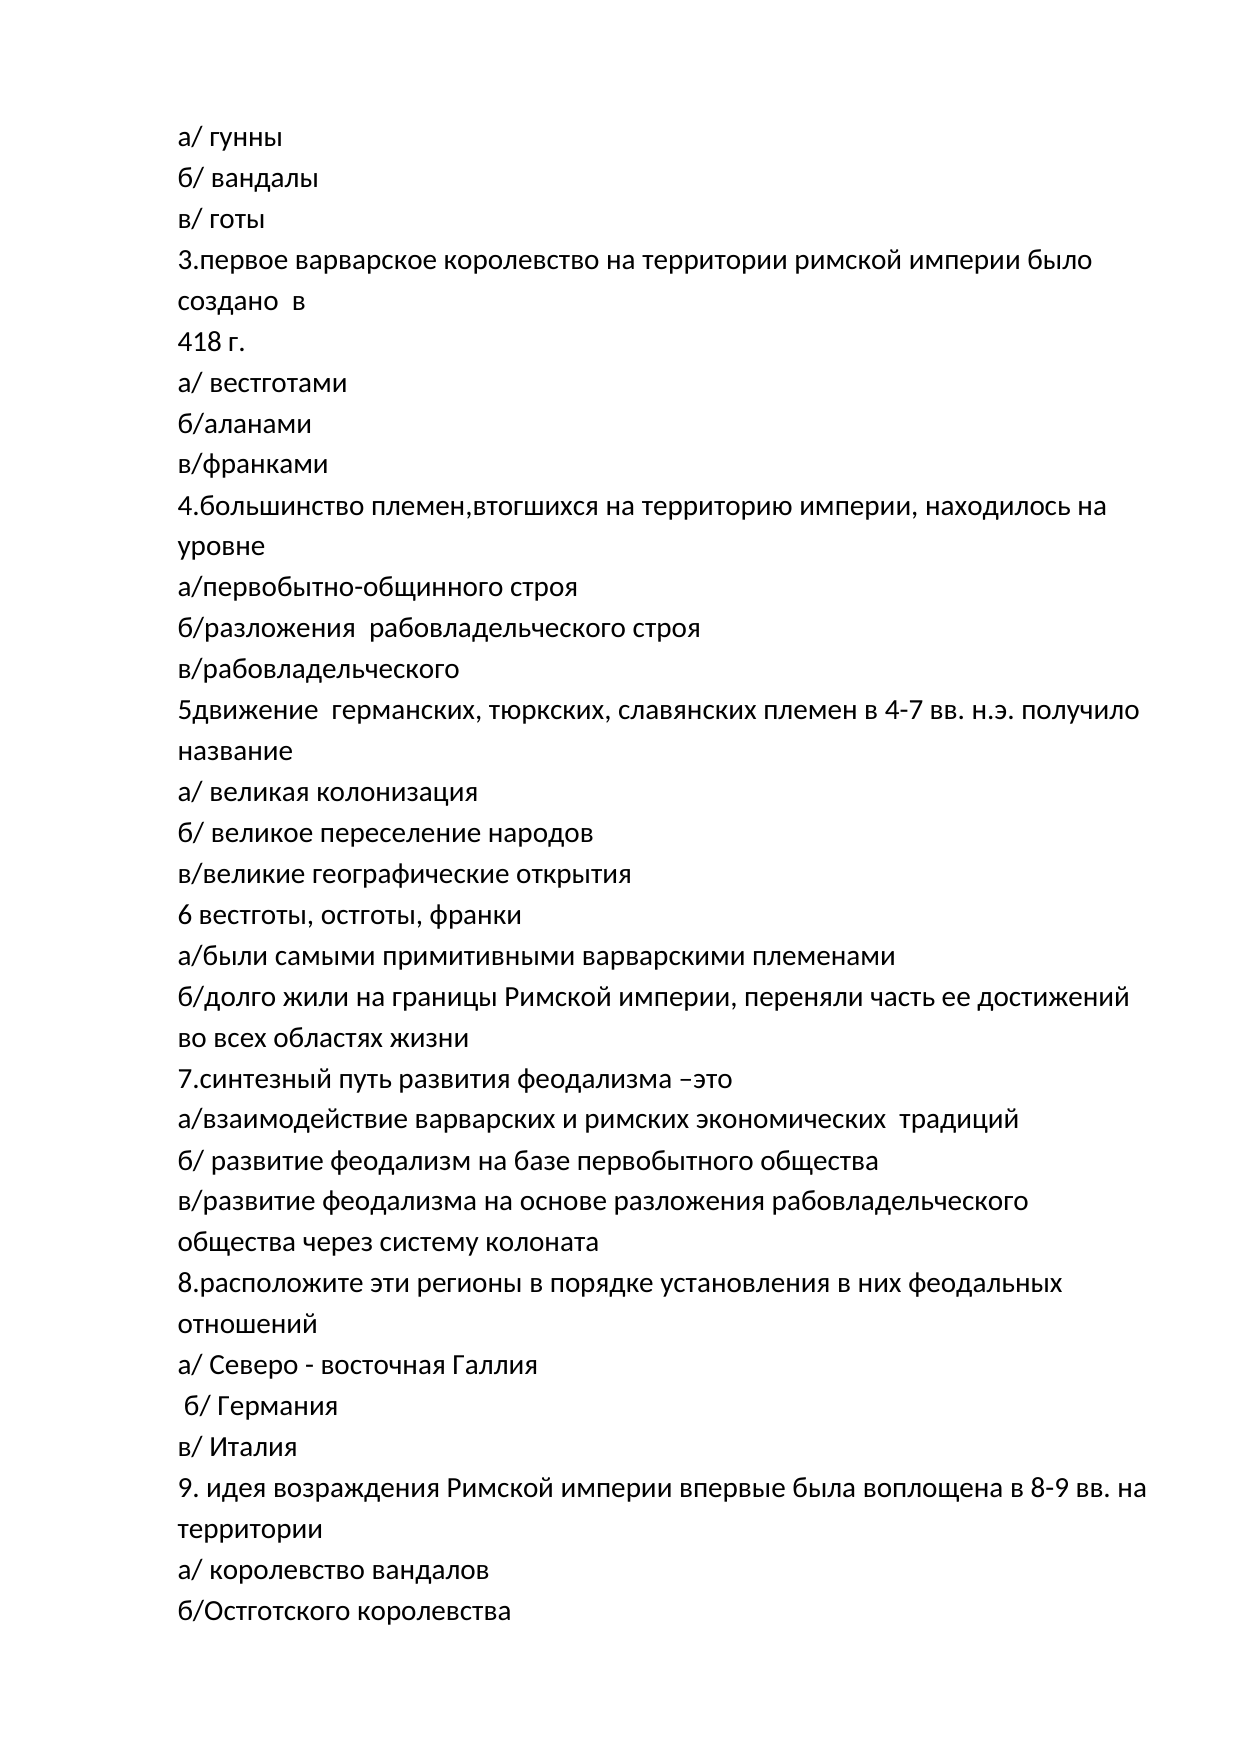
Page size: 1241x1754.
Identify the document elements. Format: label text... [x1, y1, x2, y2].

text а/первобытно-общинного строя [177, 568, 1152, 604]
text 9. идея возраждения Римской империи впервые была воплощена в 8-9 вв. на территории [177, 1469, 1152, 1546]
text б/ вандалы [177, 159, 1152, 195]
text а/ гунны [177, 118, 1152, 154]
text 8.расположите эти регионы в порядке установления в них феодальных отношений [177, 1264, 1152, 1341]
text б/ великое переселение народов [177, 814, 1152, 850]
text б/ Германия [177, 1387, 1152, 1423]
text б/Остготского королевства [177, 1592, 1152, 1627]
text в/ готы [177, 200, 1152, 236]
text б/разложения рабовладельческого строя [177, 609, 1152, 645]
text в/развитие феодализма на основе разложения рабовладельческого общества через систему колоната [177, 1182, 1152, 1259]
text 418 г. [177, 323, 1152, 358]
text в/ Италия [177, 1428, 1152, 1464]
text б/долго жили на границы Римской империи, переняли часть ее достижений во всех областях жизни [177, 978, 1152, 1054]
text б/аланами [177, 405, 1152, 440]
text 6 вестготы, остготы, франки [177, 896, 1152, 932]
text в/великие географические открытия [177, 855, 1152, 891]
text а/были самыми примитивными варварскими племенами [177, 937, 1152, 972]
text в/рабовладельческого [177, 650, 1152, 686]
text 7.синтезный путь развития феодализма –это [177, 1060, 1152, 1095]
text 3.первое варварское королевство на территории римской империи было создано в [177, 241, 1152, 317]
text а/ Северо - восточная Галлия [177, 1346, 1152, 1382]
text а/взаимодействие варварских и римских экономических традиций [177, 1101, 1152, 1136]
text а/ вестготами [177, 364, 1152, 399]
text а/ великая колонизация [177, 773, 1152, 809]
text в/франками [177, 446, 1152, 481]
text а/ королевство вандалов [177, 1551, 1152, 1587]
text 4.большинство племен,втогшихся на территорию империи, находилось на уровне [177, 487, 1152, 563]
text б/ развитие феодализм на базе первобытного общества [177, 1142, 1152, 1177]
text 5движение германских, тюркских, славянских племен в 4-7 вв. н.э. получило название [177, 691, 1152, 768]
